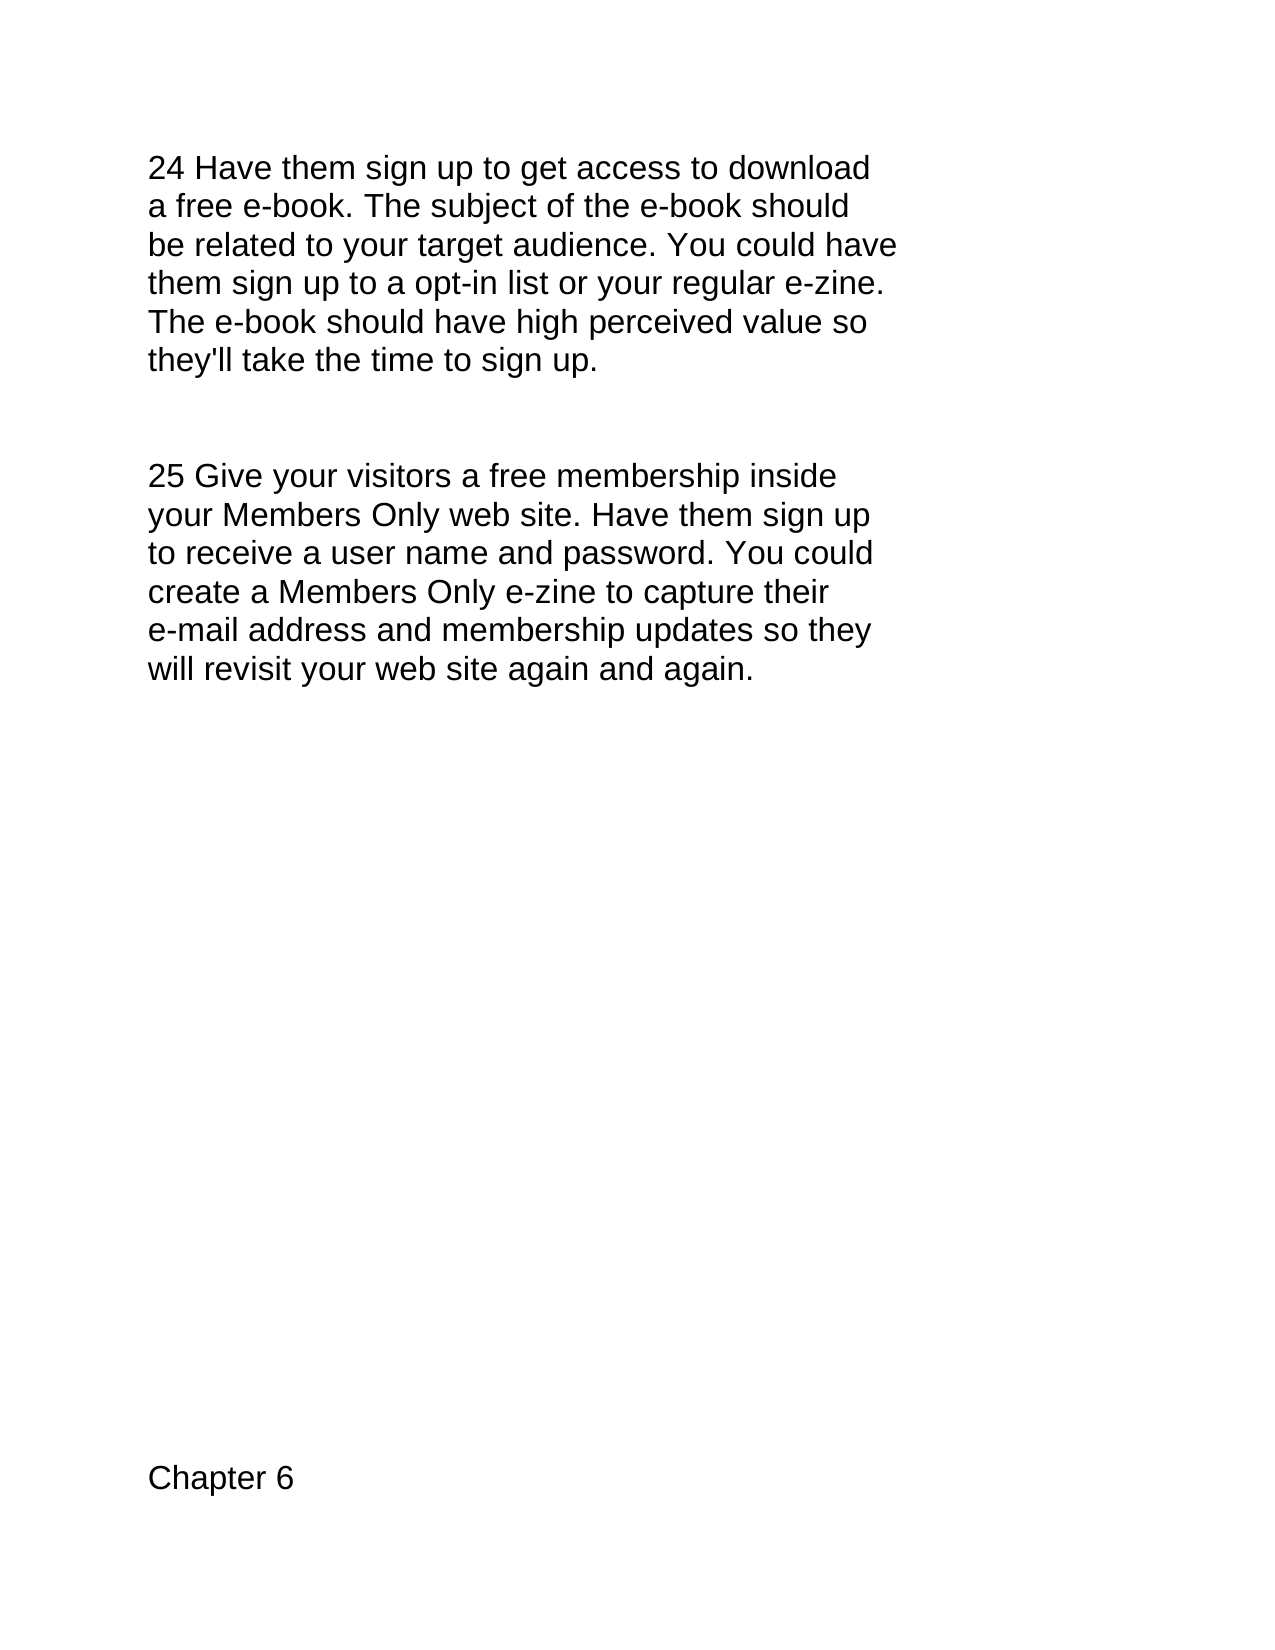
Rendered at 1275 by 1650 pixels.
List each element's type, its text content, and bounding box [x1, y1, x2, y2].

text e-mail address and membership updates so they [148, 610, 1127, 649]
text 24 Have them sign up to get access to download [148, 148, 1127, 186]
text 25 Give your visitors a free membership inside [148, 456, 1127, 494]
text your Members Only web site. Have them sign up [148, 494, 1127, 533]
text they'll take the time to sign up. [148, 340, 1127, 379]
text create a Members Only e-zine to capture their [148, 572, 1127, 610]
text be related to your target audience. You could have [148, 225, 1127, 263]
text Chapter 6 [148, 1458, 1127, 1497]
text will revisit your web site again and again. [148, 649, 1127, 687]
text The e-book should have high perceived value so [148, 302, 1127, 340]
text a free e-book. The subject of the e-book should [148, 186, 1127, 225]
text them sign up to a opt-in list or your regular e-zine. [148, 263, 1127, 302]
text to receive a user name and password. You could [148, 533, 1127, 572]
